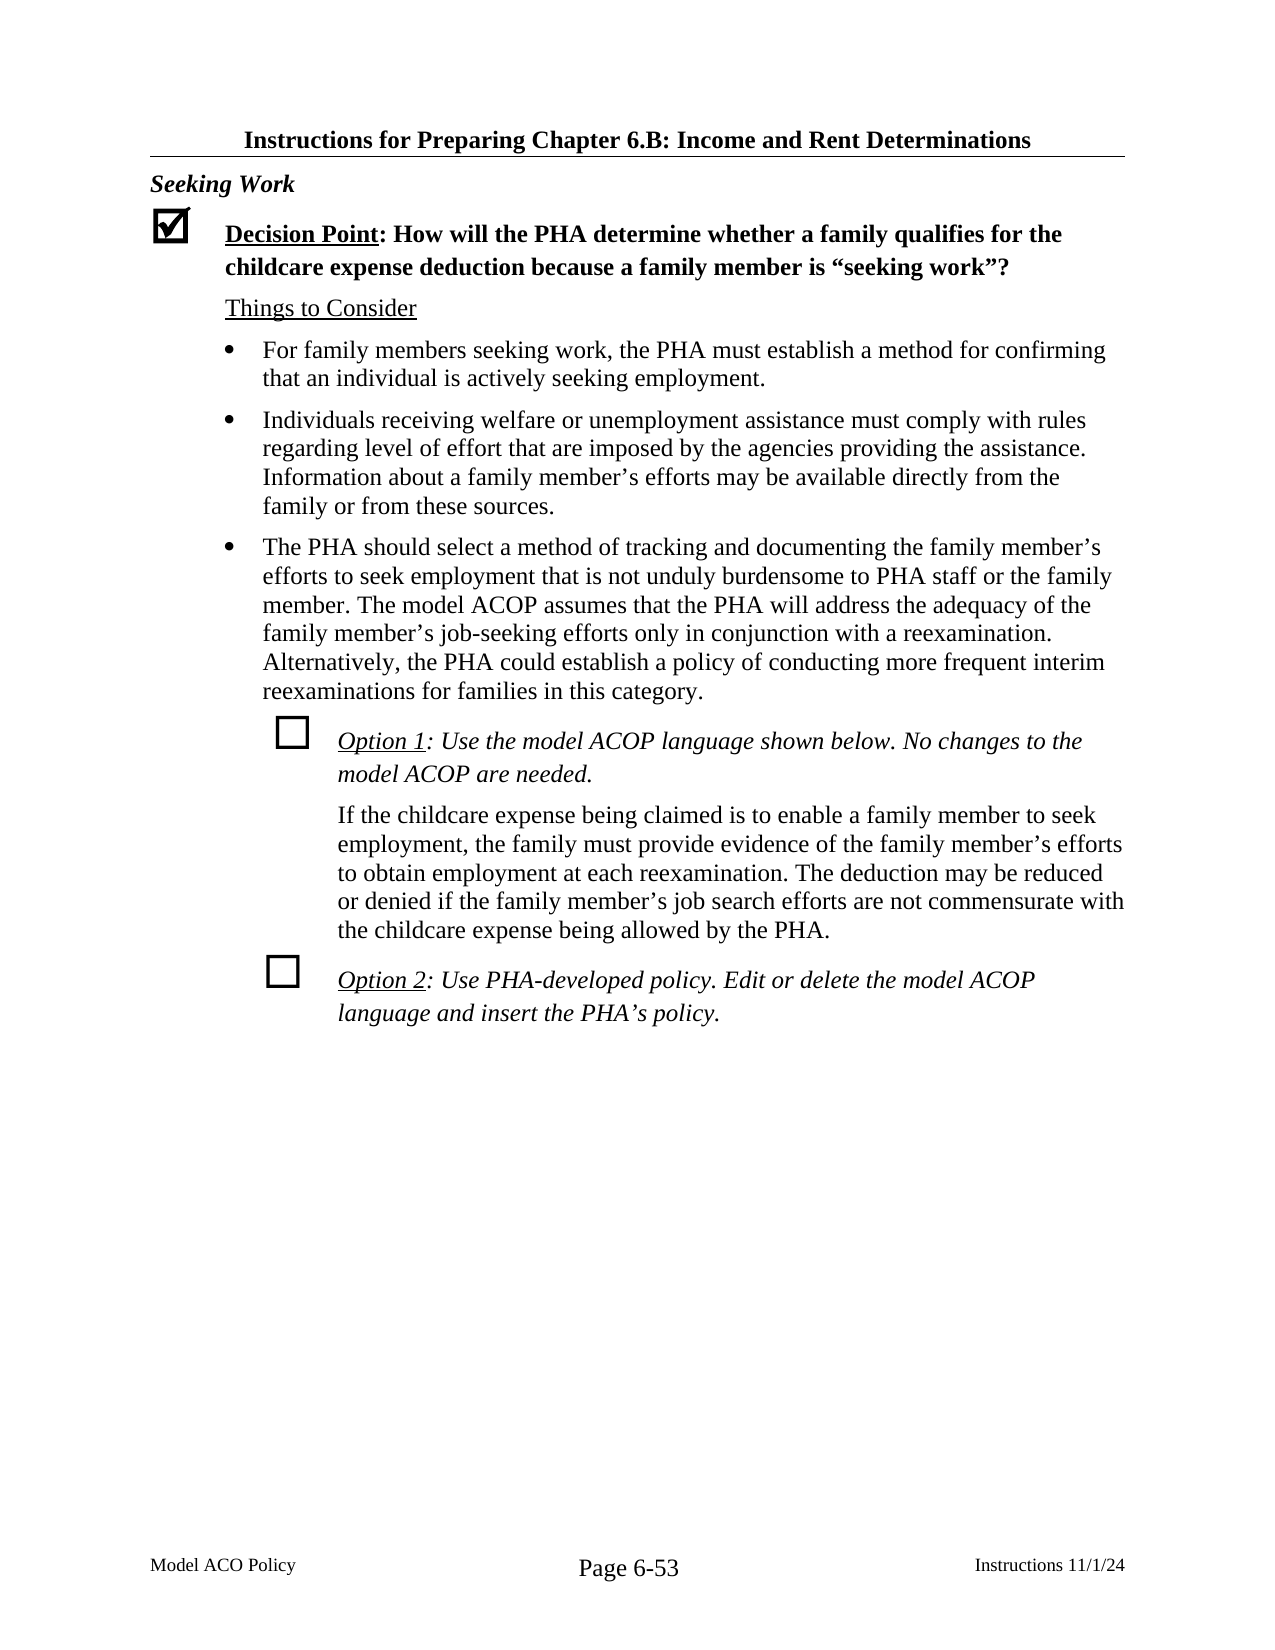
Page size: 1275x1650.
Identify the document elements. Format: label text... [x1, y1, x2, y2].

text If the childcare expense being claimed is to enable a family member to seek employment, the family must provide evidence of the family member’s efforts to obtain employment at each reexamination. The deduction may be reduced or denied if the family member’s job search efforts are not commensurate with the childcare expense being allowed by the PHA. [337, 800, 1125, 944]
text Option 2: Use PHA-developed policy. Edit or delete the model ACOP language and insert the PHA’s policy. [262, 956, 1125, 1027]
list The PHA should select a method of tracking and documenting the family member’s efforts to seek employment that is not unduly burdensome to PHA staff or the family member. The model ACOP assumes that the PHA will address the adequacy of the family member’s job-seeking efforts only in conjunction with a reexamination. Alternatively, the PHA could establish a policy of conducting more frequent interim reexaminations for families in this category. [225, 532, 1125, 705]
list For family members seeking work, the PHA must establish a method for confirming that an individual is actively seeking employment. [225, 335, 1125, 392]
list Individuals receiving welfare or unemployment assistance must comply with rules regarding level of effort that are imposed by the agencies providing the assistance. Information about a family member’s efforts may be available directly from the family or from these sources. [225, 405, 1125, 520]
text Decision Point: How will the PHA determine whether a family qualifies for the childcare expense deduction because a family member is “seeking work”? [150, 211, 1125, 281]
text Option 1: Use the model ACOP language shown below. No changes to the model ACOP are needed. [272, 717, 1125, 788]
text Things to Consider [225, 293, 1125, 322]
text Seeking Work [150, 169, 1125, 198]
